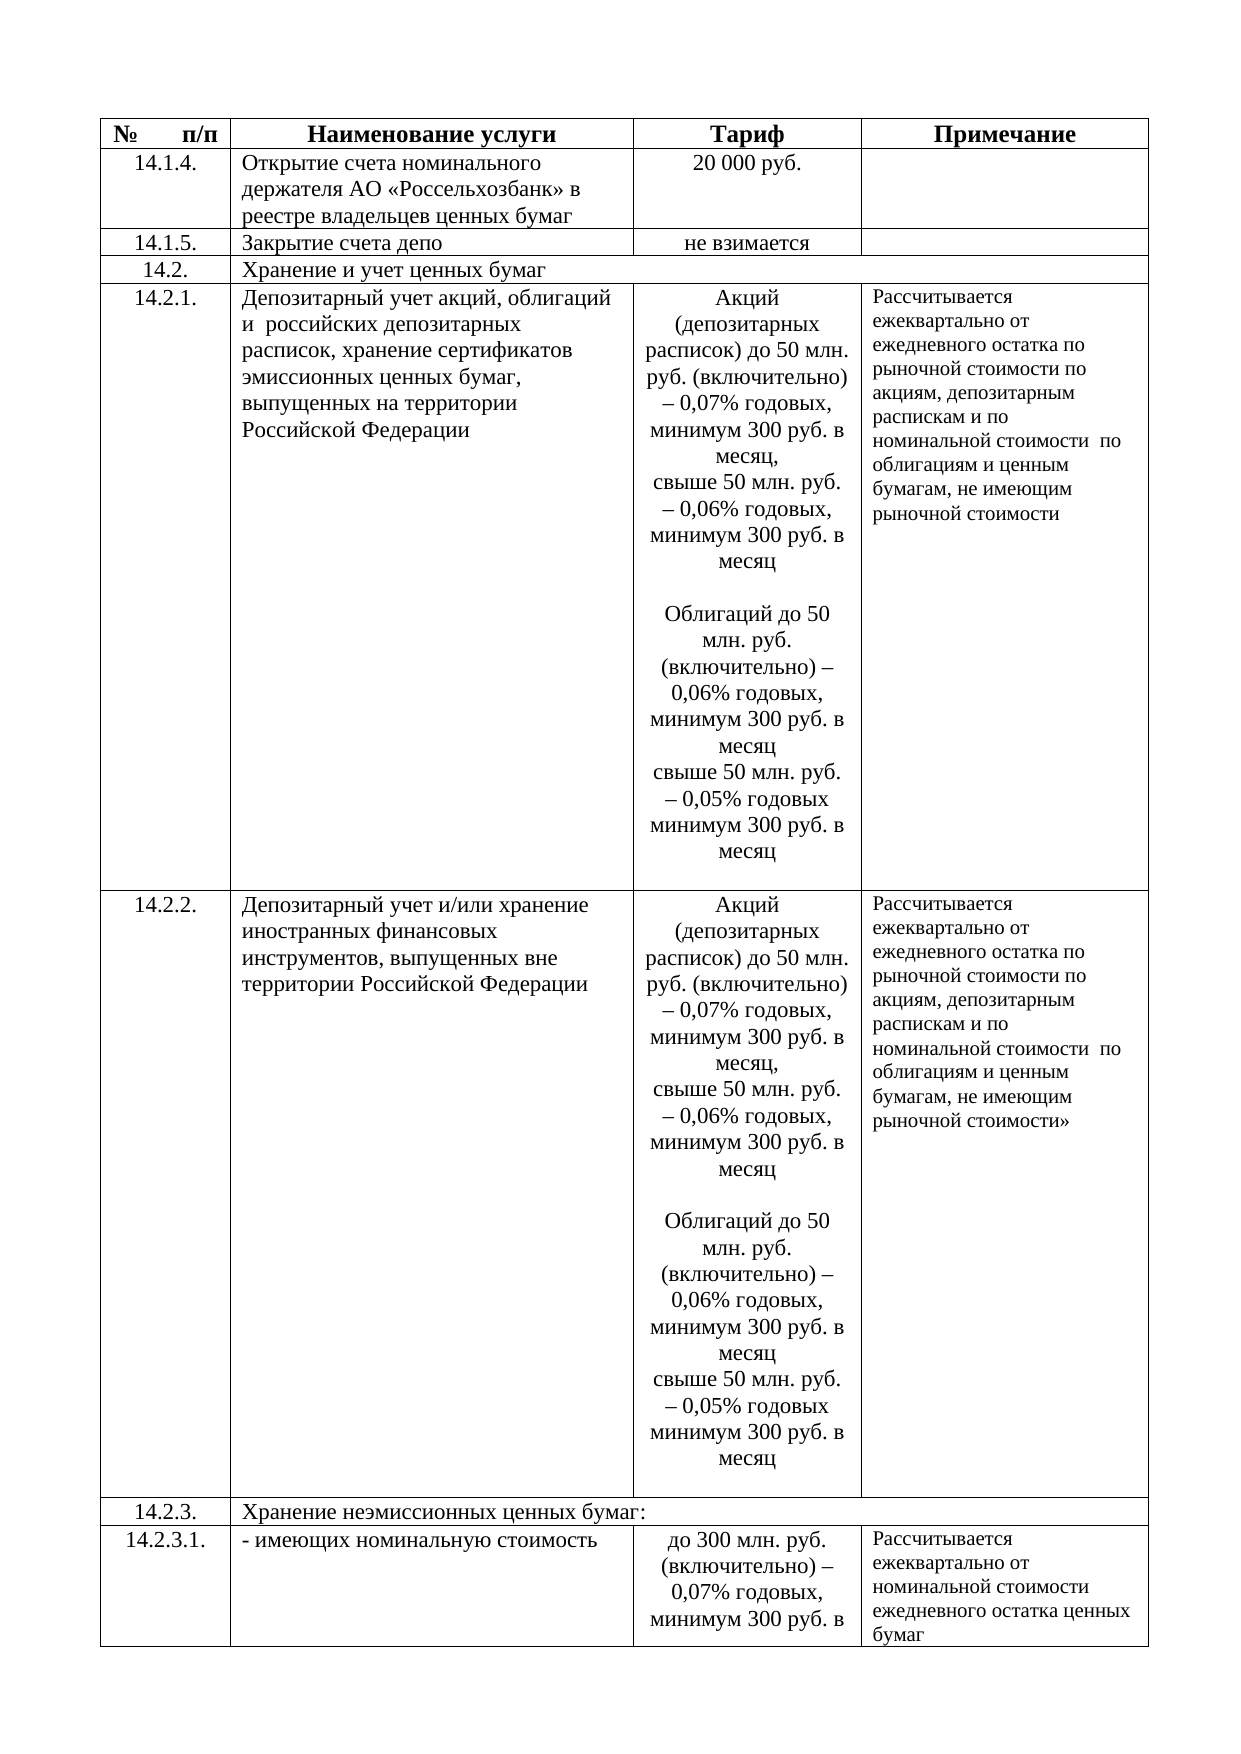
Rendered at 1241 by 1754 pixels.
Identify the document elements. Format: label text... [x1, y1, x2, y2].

table_cell 14.2.3.1. [101, 1526, 230, 1646]
table_header Тариф [634, 119, 861, 148]
table_cell Депозитарный учет и/или хранение иностранных финансовых инструментов, выпущенных вне территории Российской Федерации [231, 891, 633, 1497]
table_cell Закрытие счета депо [231, 229, 633, 255]
table_cell Рассчитывается ежеквартально от ежедневного остатка по рыночной стоимости по акциям, депозитарным распискам и по номинальной стоимости по облигациям и ценным бумагам, не имеющим рыночной стоимости [862, 284, 1148, 890]
table_cell [862, 229, 1148, 255]
table_cell 20 000 руб. [634, 149, 861, 228]
table_cell Хранение неэмиссионных ценных бумаг: [231, 1498, 1148, 1524]
table_header Примечание [862, 119, 1148, 148]
table_cell Хранение и учет ценных бумаг [231, 256, 1148, 283]
table_cell 14.1.5. [101, 229, 230, 255]
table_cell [634, 1526, 861, 1646]
table_cell 14.2.1. [101, 284, 230, 890]
table_cell Депозитарный учет акций, облигаций и российских депозитарных расписок, хранение сертификатов эмиссионных ценных бумаг, выпущенных на территории Российской Федерации [231, 284, 633, 890]
table_cell не взимается [634, 229, 861, 255]
table_cell Акций (депозитарных расписок) до 50 млн. руб. (включительно) – 0,07% годовых, минимум 300 руб. в месяц, свыше 50 млн. руб. – 0,06% годовых, минимум 300 руб. в месяц Облигаций до 50 млн. руб. (включительно) – 0,06% годовых, минимум 300 руб. в месяц свыше 50 млн. руб. – 0,05% годовых минимум 300 руб. в месяц [634, 891, 861, 1497]
table_header № п/п [101, 119, 230, 148]
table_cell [862, 1526, 1148, 1646]
table_cell - имеющих номинальную стоимость [231, 1526, 633, 1646]
table_cell 14.2.2. [101, 891, 230, 1497]
table_cell [862, 149, 1148, 228]
table_cell 14.2. [101, 256, 230, 283]
table_cell Рассчитывается ежеквартально от ежедневного остатка по рыночной стоимости по акциям, депозитарным распискам и по номинальной стоимости по облигациям и ценным бумагам, не имеющим рыночной стоимости» [862, 891, 1148, 1497]
table_cell 14.1.4. [101, 149, 230, 228]
table_cell Акций (депозитарных расписок) до 50 млн. руб. (включительно) – 0,07% годовых, минимум 300 руб. в месяц, свыше 50 млн. руб. – 0,06% годовых, минимум 300 руб. в месяц Облигаций до 50 млн. руб. (включительно) – 0,06% годовых, минимум 300 руб. в месяц свыше 50 млн. руб. – 0,05% годовых минимум 300 руб. в месяц [634, 284, 861, 890]
table_cell Открытие счета номинального держателя АО «Россельхозбанк» в реестре владельцев ценных бумаг [231, 149, 633, 228]
table_header Наименование услуги [231, 119, 633, 148]
table_cell 14.2.3. [101, 1498, 230, 1524]
